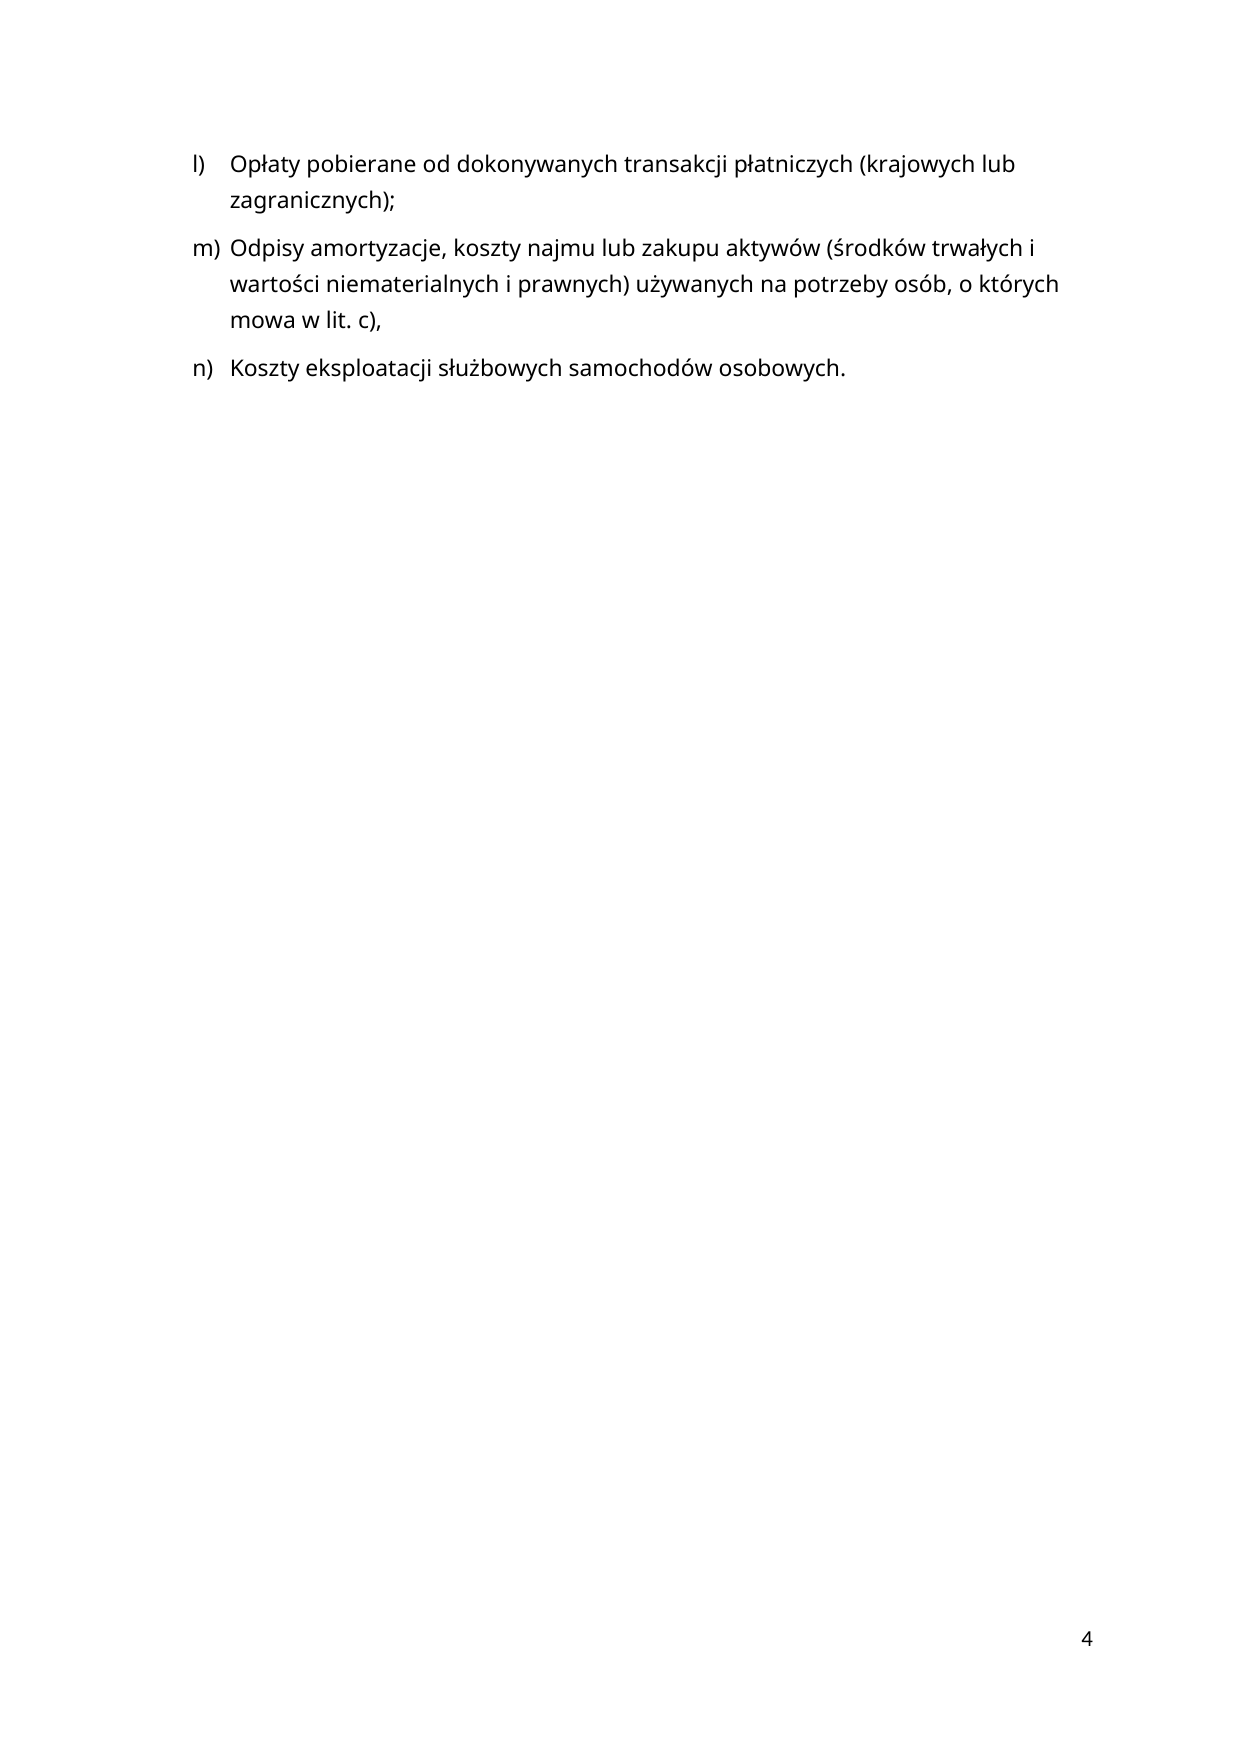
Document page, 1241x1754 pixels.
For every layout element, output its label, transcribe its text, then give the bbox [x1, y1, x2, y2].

list Opłaty pobierane od dokonywanych transakcji płatniczych (krajowych lub zagranicznych); [192, 148, 1093, 215]
list Odpisy amortyzacje, koszty najmu lub zakupu aktywów (środków trwałych i wartości niematerialnych i prawnych) używanych na potrzeby osób, o których mowa w lit. c), [192, 232, 1093, 335]
list Koszty eksploatacji służbowych samochodów osobowych. [192, 352, 1093, 383]
